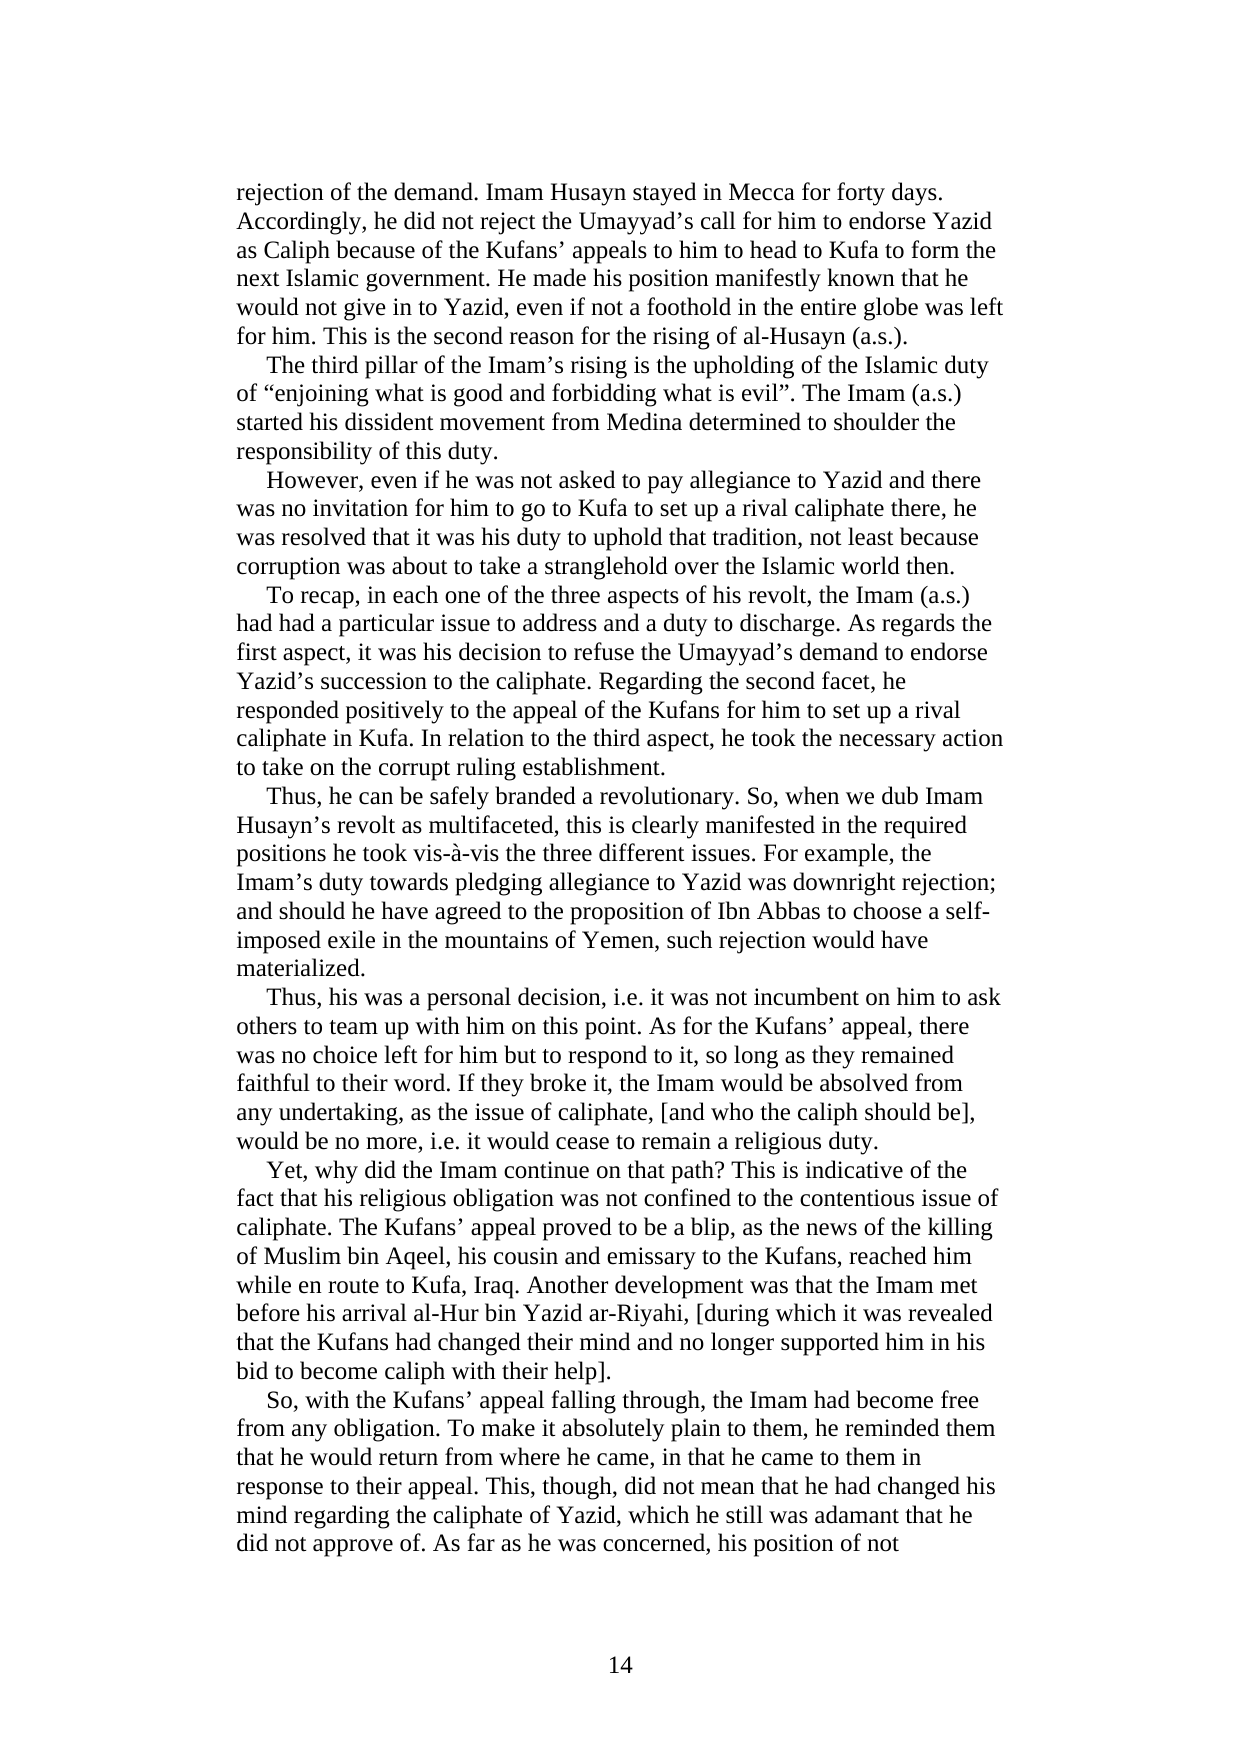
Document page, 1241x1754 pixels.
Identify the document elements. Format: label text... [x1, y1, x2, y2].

text However, even if he was not asked to pay allegiance to Yazid and there was no invitation for him to go to Kufa to set up a rival caliphate there, he was resolved that it was his duty to uphold that tradition, not least because corruption was about to take a stranglehold over the Islamic world then. [236, 465, 1004, 580]
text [236, 1385, 1004, 1557]
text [236, 177, 1004, 350]
text Thus, he can be safely branded a revolutionary. So, when we dub Imam Husayn’s revolt as multifaceted, this is clearly manifested in the required positions he took vis-à-vis the three different issues. For example, the Imam’s duty towards pledging allegiance to Yazid was downright rejection; and should he have agreed to the proposition of Ibn Abbas to choose a self-imposed exile in the mountains of Yemen, such rejection would have materialized. [236, 781, 1004, 982]
text The third pillar of the Imam’s rising is the upholding of the Islamic duty of “enjoining what is good and forbidding what is evil”. The Imam (a.s.) started his dissident movement from Medina determined to shoulder the responsibility of this duty. [236, 350, 1004, 465]
text To recap, in each one of the three aspects of his revolt, the Imam (a.s.) had had a particular issue to address and a duty to discharge. As regards the first aspect, it was his decision to refuse the Umayyad’s demand to endorse Yazid’s succession to the caliphate. Regarding the second facet, he responded positively to the appeal of the Kufans for him to set up a rival caliphate in Kufa. In relation to the third aspect, he took the necessary action to take on the corrupt ruling establishment. [236, 580, 1004, 781]
text Yet, why did the Imam continue on that path? This is indicative of the fact that his religious obligation was not confined to the contentious issue of caliphate. The Kufans’ appeal proved to be a blip, as the news of the killing of Muslim bin Aqeel, his cousin and emissary to the Kufans, reached him while en route to Kufa, Iraq. Another development was that the Imam met before his arrival al-Hur bin Yazid ar-Riyahi, [during which it was revealed that the Kufans had changed their mind and no longer supported him in his bid to become caliph with their help]. [236, 1155, 1004, 1385]
text Thus, his was a personal decision, i.e. it was not incumbent on him to ask others to team up with him on this point. As for the Kufans’ appeal, there was no choice left for him but to respond to it, so long as they remained faithful to their word. If they broke it, the Imam would be absolved from any undertaking, as the issue of caliphate, [and who the caliph should be], would be no more, i.e. it would cease to remain a religious duty. [236, 982, 1004, 1155]
